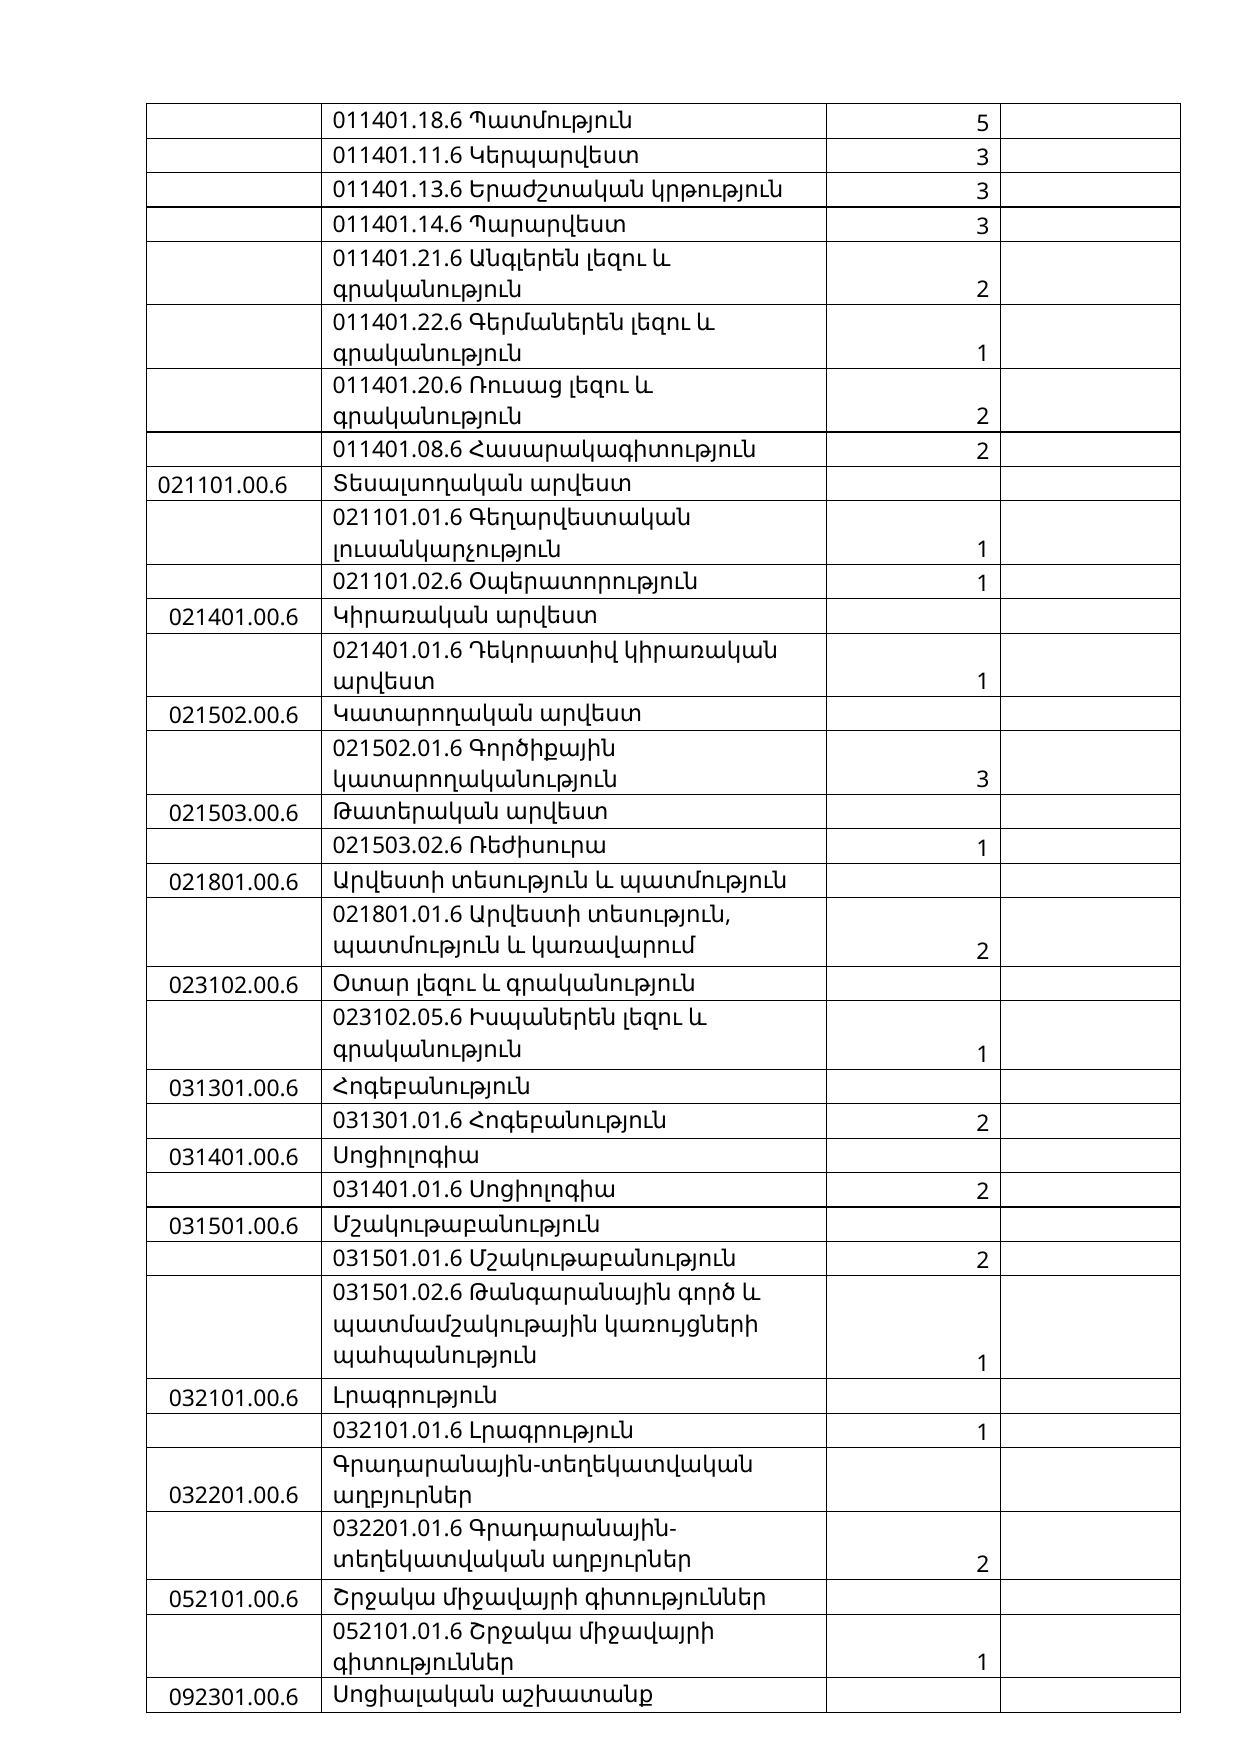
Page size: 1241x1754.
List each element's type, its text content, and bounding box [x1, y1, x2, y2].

table_cell 011401.22.6 Գերմաներեն լեզու և գրականություն [322, 305, 826, 368]
table_cell 031401.01.6 Սոցիոլոգիա [322, 1173, 826, 1206]
table_cell Սոցիալական աշխատանք [322, 1678, 826, 1712]
table_cell 1 [827, 829, 1000, 863]
table_cell 1 [827, 501, 1000, 564]
table_cell [1001, 369, 1180, 431]
table_cell [147, 501, 321, 564]
table_cell 021502.00.6 [147, 697, 321, 730]
table_cell 011401.20.6 Ռուսաց լեզու և գրականություն [322, 369, 826, 431]
table_cell [1001, 467, 1180, 500]
table_cell [147, 829, 321, 863]
table_cell [1001, 565, 1180, 598]
table_cell 3 [827, 173, 1000, 206]
table_cell Արվեստի տեսություն և պատմություն [322, 864, 826, 897]
table_cell [1001, 1512, 1180, 1579]
table_cell 021101.00.6 [147, 467, 321, 500]
table_cell 021801.01.6 Արվեստի տեսություն, պատմություն և կառավարում [322, 898, 826, 966]
table_cell [827, 467, 1000, 500]
table_cell [1001, 1448, 1180, 1511]
table_cell 3 [827, 208, 1000, 241]
table_cell [1001, 1242, 1180, 1275]
table_cell 1 [827, 1615, 1000, 1677]
table_cell 011401.21.6 Անգլերեն լեզու և գրականություն [322, 242, 826, 304]
table_cell [1001, 697, 1180, 730]
table_cell Կիրառական արվեստ [322, 599, 826, 632]
table_cell [1001, 1276, 1180, 1378]
table_cell [1001, 1379, 1180, 1413]
table_cell [827, 864, 1000, 897]
table_cell [1001, 1414, 1180, 1447]
table_cell [1001, 634, 1180, 696]
table_cell 032201.01.6 Գրադարանային-տեղեկատվական աղբյուրներ [322, 1512, 826, 1579]
table_cell [147, 433, 321, 466]
table_cell [1001, 795, 1180, 828]
table_cell [1001, 1104, 1180, 1138]
table_cell [1001, 305, 1180, 368]
table_cell [147, 1173, 321, 1206]
table_cell [1001, 173, 1180, 206]
table_cell 2 [827, 1104, 1000, 1138]
table_cell [147, 1512, 321, 1579]
table_cell 2 [827, 1512, 1000, 1579]
table_cell 023102.05.6 Իսպաներեն լեզու և գրականություն [322, 1001, 826, 1069]
table_cell [147, 369, 321, 431]
table_cell [827, 1678, 1000, 1712]
table_cell Օտար լեզու և գրականություն [322, 967, 826, 1000]
table_cell [147, 305, 321, 368]
table_cell [1001, 1001, 1180, 1069]
table_cell 021503.02.6 Ռեժիսուրա [322, 829, 826, 863]
table_cell [147, 173, 321, 206]
table_cell [147, 1104, 321, 1138]
table_cell 1 [827, 1414, 1000, 1447]
table_cell 021101.01.6 Գեղարվեստական լուսանկարչություն [322, 501, 826, 564]
table_cell 021401.01.6 Դեկորատիվ կիրառական արվեստ [322, 634, 826, 696]
table_cell [1001, 599, 1180, 632]
table_cell Կատարողական արվեստ [322, 697, 826, 730]
table_cell 2 [827, 242, 1000, 304]
table_cell 031301.00.6 [147, 1070, 321, 1103]
table_cell [827, 967, 1000, 1000]
table_cell [147, 565, 321, 598]
table_cell 2 [827, 898, 1000, 966]
table_cell 021502.01.6 Գործիքային կատարողականություն [322, 731, 826, 794]
table_cell 021503.00.6 [147, 795, 321, 828]
table_cell [1001, 898, 1180, 966]
table_cell 021401.00.6 [147, 599, 321, 632]
table_cell 021101.02.6 Օպերատորություն [322, 565, 826, 598]
table_cell 031401.00.6 [147, 1139, 321, 1172]
table_cell [827, 1580, 1000, 1614]
table_cell 3 [827, 731, 1000, 794]
table_cell [827, 1208, 1000, 1241]
table_cell 2 [827, 1242, 1000, 1275]
table_cell [1001, 1208, 1180, 1241]
table_cell 031301.01.6 Հոգեբանություն [322, 1104, 826, 1138]
table_cell Թատերական արվեստ [322, 795, 826, 828]
table_cell [147, 1001, 321, 1069]
table_cell 031501.00.6 [147, 1208, 321, 1241]
table_cell [1001, 501, 1180, 564]
table_cell Գրադարանային-տեղեկատվական աղբյուրներ [322, 1448, 826, 1511]
table_cell [1001, 1070, 1180, 1103]
table_cell 052101.00.6 [147, 1580, 321, 1614]
table_cell 023102.00.6 [147, 967, 321, 1000]
table_cell [827, 1379, 1000, 1413]
table_cell 1 [827, 1001, 1000, 1069]
table_cell [147, 634, 321, 696]
table_cell 032101.00.6 [147, 1379, 321, 1413]
table_cell [1001, 104, 1180, 138]
table_cell 031501.02.6 Թանգարանային գործ և պատմամշակութային կառույցների պահպանություն [322, 1276, 826, 1378]
table_cell [1001, 864, 1180, 897]
table_cell 2 [827, 369, 1000, 431]
table_cell [827, 1070, 1000, 1103]
table_cell [1001, 242, 1180, 304]
table_cell 032101.01.6 Լրագրություն [322, 1414, 826, 1447]
table_cell [1001, 433, 1180, 466]
table_cell [1001, 967, 1180, 1000]
table_cell 011401.18.6 Պատմություն [322, 104, 826, 138]
table_cell [1001, 1678, 1180, 1712]
table_cell [147, 139, 321, 172]
table_cell 011401.13.6 Երաժշտական կրթություն [322, 173, 826, 206]
table_cell [147, 1615, 321, 1677]
table_cell [1001, 208, 1180, 241]
table_cell [147, 104, 321, 138]
table_cell 011401.14.6 Պարարվեստ [322, 208, 826, 241]
table_cell [147, 898, 321, 966]
table_cell [147, 242, 321, 304]
table_cell Հոգեբանություն [322, 1070, 826, 1103]
table_cell [827, 697, 1000, 730]
table_cell [1001, 1139, 1180, 1172]
table_cell [1001, 731, 1180, 794]
table_cell [147, 208, 321, 241]
table_cell Մշակութաբանություն [322, 1208, 826, 1241]
table_cell 1 [827, 634, 1000, 696]
table_cell [147, 1242, 321, 1275]
table_cell [147, 1276, 321, 1378]
table_cell [1001, 1580, 1180, 1614]
table_cell 1 [827, 1276, 1000, 1378]
table_cell 052101.01.6 Շրջակա միջավայրի գիտություններ [322, 1615, 826, 1677]
table_cell [147, 1414, 321, 1447]
table_cell 032201.00.6 [147, 1448, 321, 1511]
table_cell 2 [827, 1173, 1000, 1206]
table_cell 011401.08.6 Հասարակագիտություն [322, 433, 826, 466]
table_cell 2 [827, 433, 1000, 466]
table_cell Շրջակա միջավայրի գիտություններ [322, 1580, 826, 1614]
table_cell [1001, 1615, 1180, 1677]
table_cell 1 [827, 305, 1000, 368]
table_cell Տեսալսողական արվեստ [322, 467, 826, 500]
table_cell [827, 599, 1000, 632]
table_cell [1001, 139, 1180, 172]
table_cell 3 [827, 139, 1000, 172]
table_cell Լրագրություն [322, 1379, 826, 1413]
table_cell Սոցիոլոգիա [322, 1139, 826, 1172]
table_cell 011401.11.6 Կերպարվեստ [322, 139, 826, 172]
table_cell 021801.00.6 [147, 864, 321, 897]
table_cell 031501.01.6 Մշակութաբանություն [322, 1242, 826, 1275]
table_cell [827, 795, 1000, 828]
table_cell [147, 731, 321, 794]
table_cell [827, 1448, 1000, 1511]
table_cell 1 [827, 565, 1000, 598]
table_cell 092301.00.6 [147, 1678, 321, 1712]
table_cell [827, 1139, 1000, 1172]
table_cell 5 [827, 104, 1000, 138]
table_cell [1001, 829, 1180, 863]
table_cell [1001, 1173, 1180, 1206]
